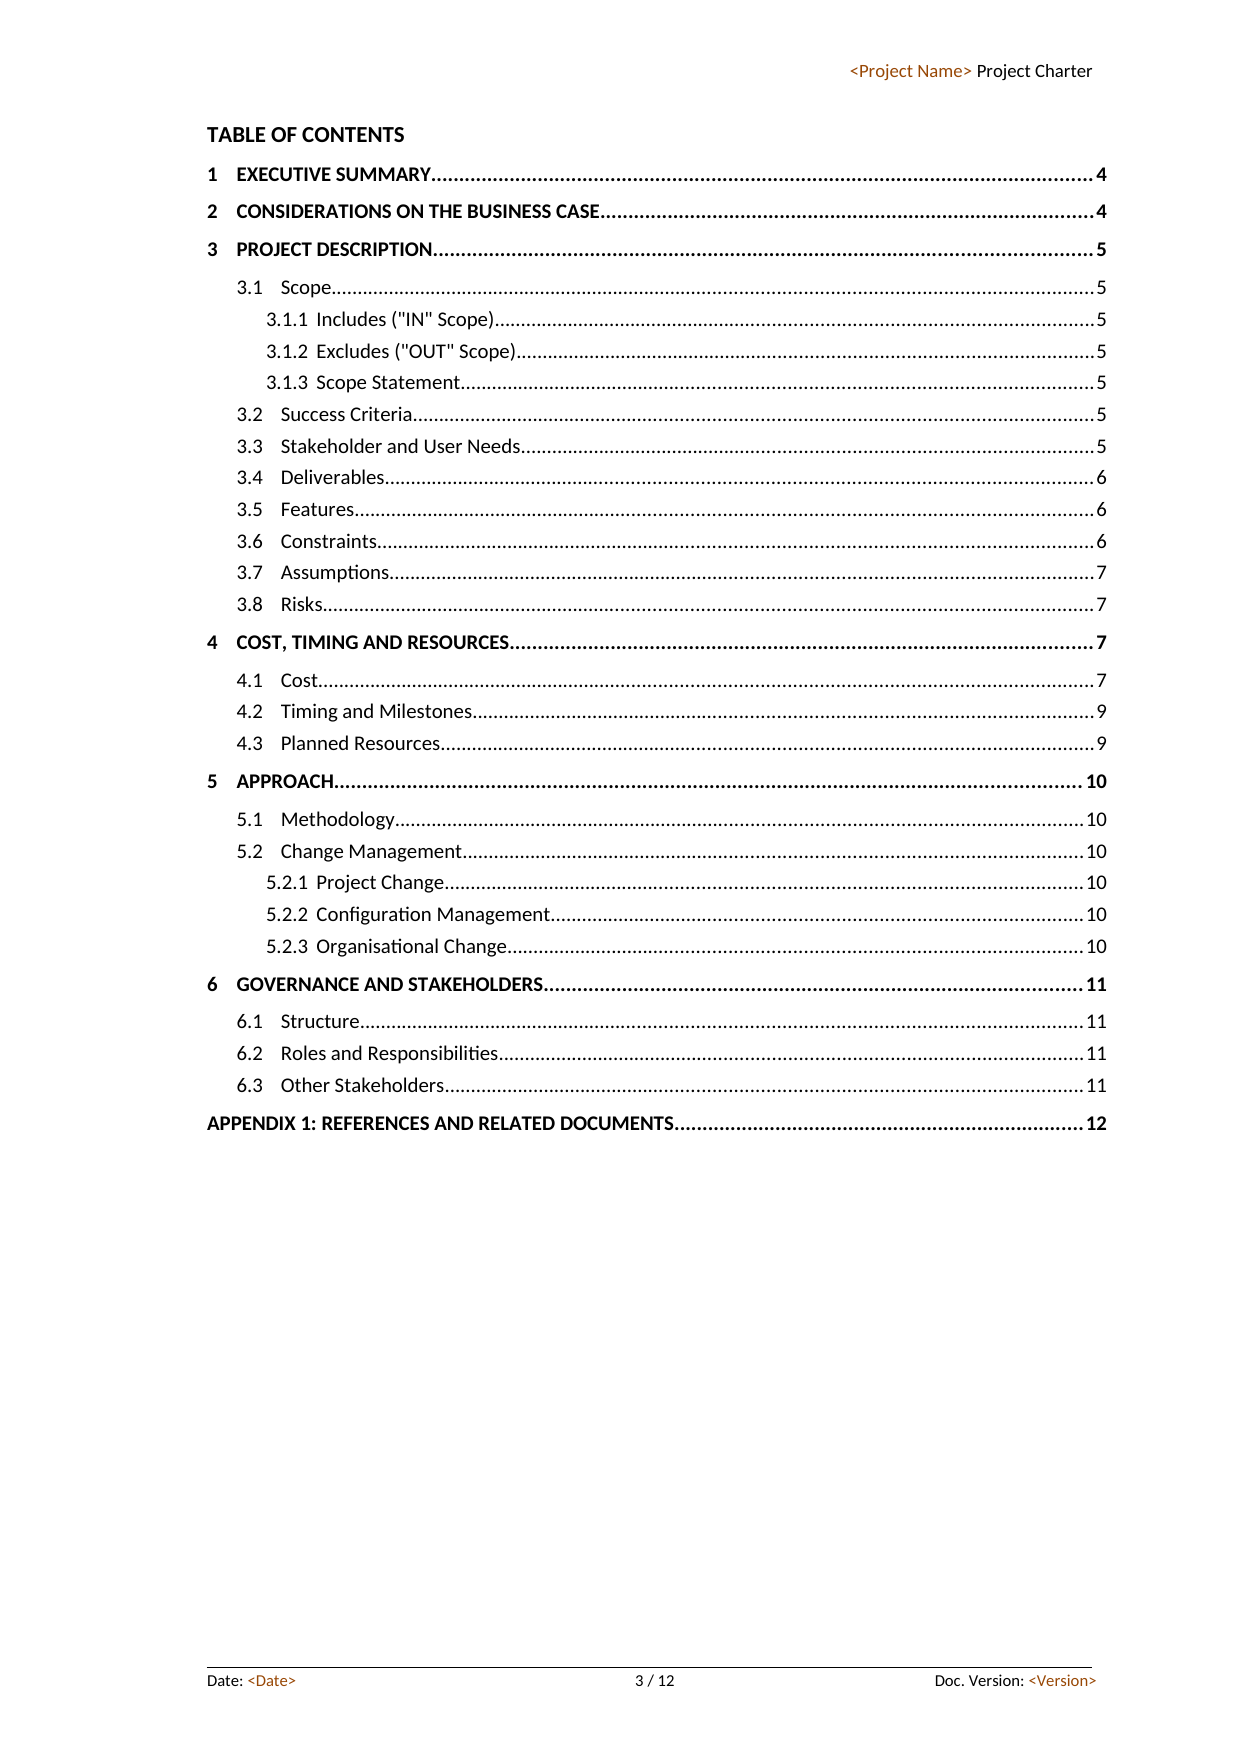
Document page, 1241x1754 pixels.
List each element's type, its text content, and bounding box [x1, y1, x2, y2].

text 4 Cost, Timing and Resources 7 [207, 629, 1017, 654]
text 5.2 Change Management 10 [236, 838, 1017, 863]
subtitle TABLE OF CONTENTS [207, 120, 1092, 148]
text 3 Project Description 5 [207, 237, 1017, 262]
text 4.3 Planned Resources 9 [236, 730, 1017, 756]
text Appendix 1: References and Related Documents 12 [207, 1110, 1017, 1135]
text 3.8 Risks 7 [236, 591, 1017, 617]
text 3.3 Stakeholder and User Needs 5 [236, 433, 1017, 458]
text 3.4 Deliverables 6 [236, 464, 1017, 490]
text 6.2 Roles and Responsibilities 11 [236, 1040, 1017, 1066]
text 6.1 Structure 11 [236, 1009, 1017, 1034]
text 3.1.2 Excludes ("OUT" Scope) 5 [266, 338, 1017, 363]
text 4.1 Cost 7 [236, 667, 1017, 692]
text 3.6 Constraints 6 [236, 528, 1017, 553]
text 6 Governance and Stakeholders 11 [207, 971, 1017, 996]
text 4.2 Timing and Milestones 9 [236, 699, 1017, 724]
text 2 Considerations on the Business Case 4 [207, 199, 1017, 224]
text 5.2.3 Organisational Change 10 [266, 933, 1017, 958]
text 3.5 Features 6 [236, 496, 1017, 522]
text 5.2.2 Configuration Management 10 [266, 901, 1017, 927]
text 5.1 Methodology 10 [236, 806, 1017, 832]
text 6.3 Other Stakeholders 11 [236, 1072, 1017, 1097]
text 3.7 Assumptions 7 [236, 559, 1017, 585]
text 1 Executive Summary 4 [207, 161, 1017, 186]
text 5.2.1 Project Change 10 [266, 869, 1017, 895]
text 3.1.1 Includes ("IN" Scope) 5 [266, 306, 1017, 332]
text 3.1.3 Scope Statement 5 [266, 369, 1017, 395]
text 3.1 Scope 5 [236, 274, 1017, 300]
text 3.2 Success Criteria 5 [236, 401, 1017, 427]
text 5 Approach 10 [207, 768, 1017, 794]
